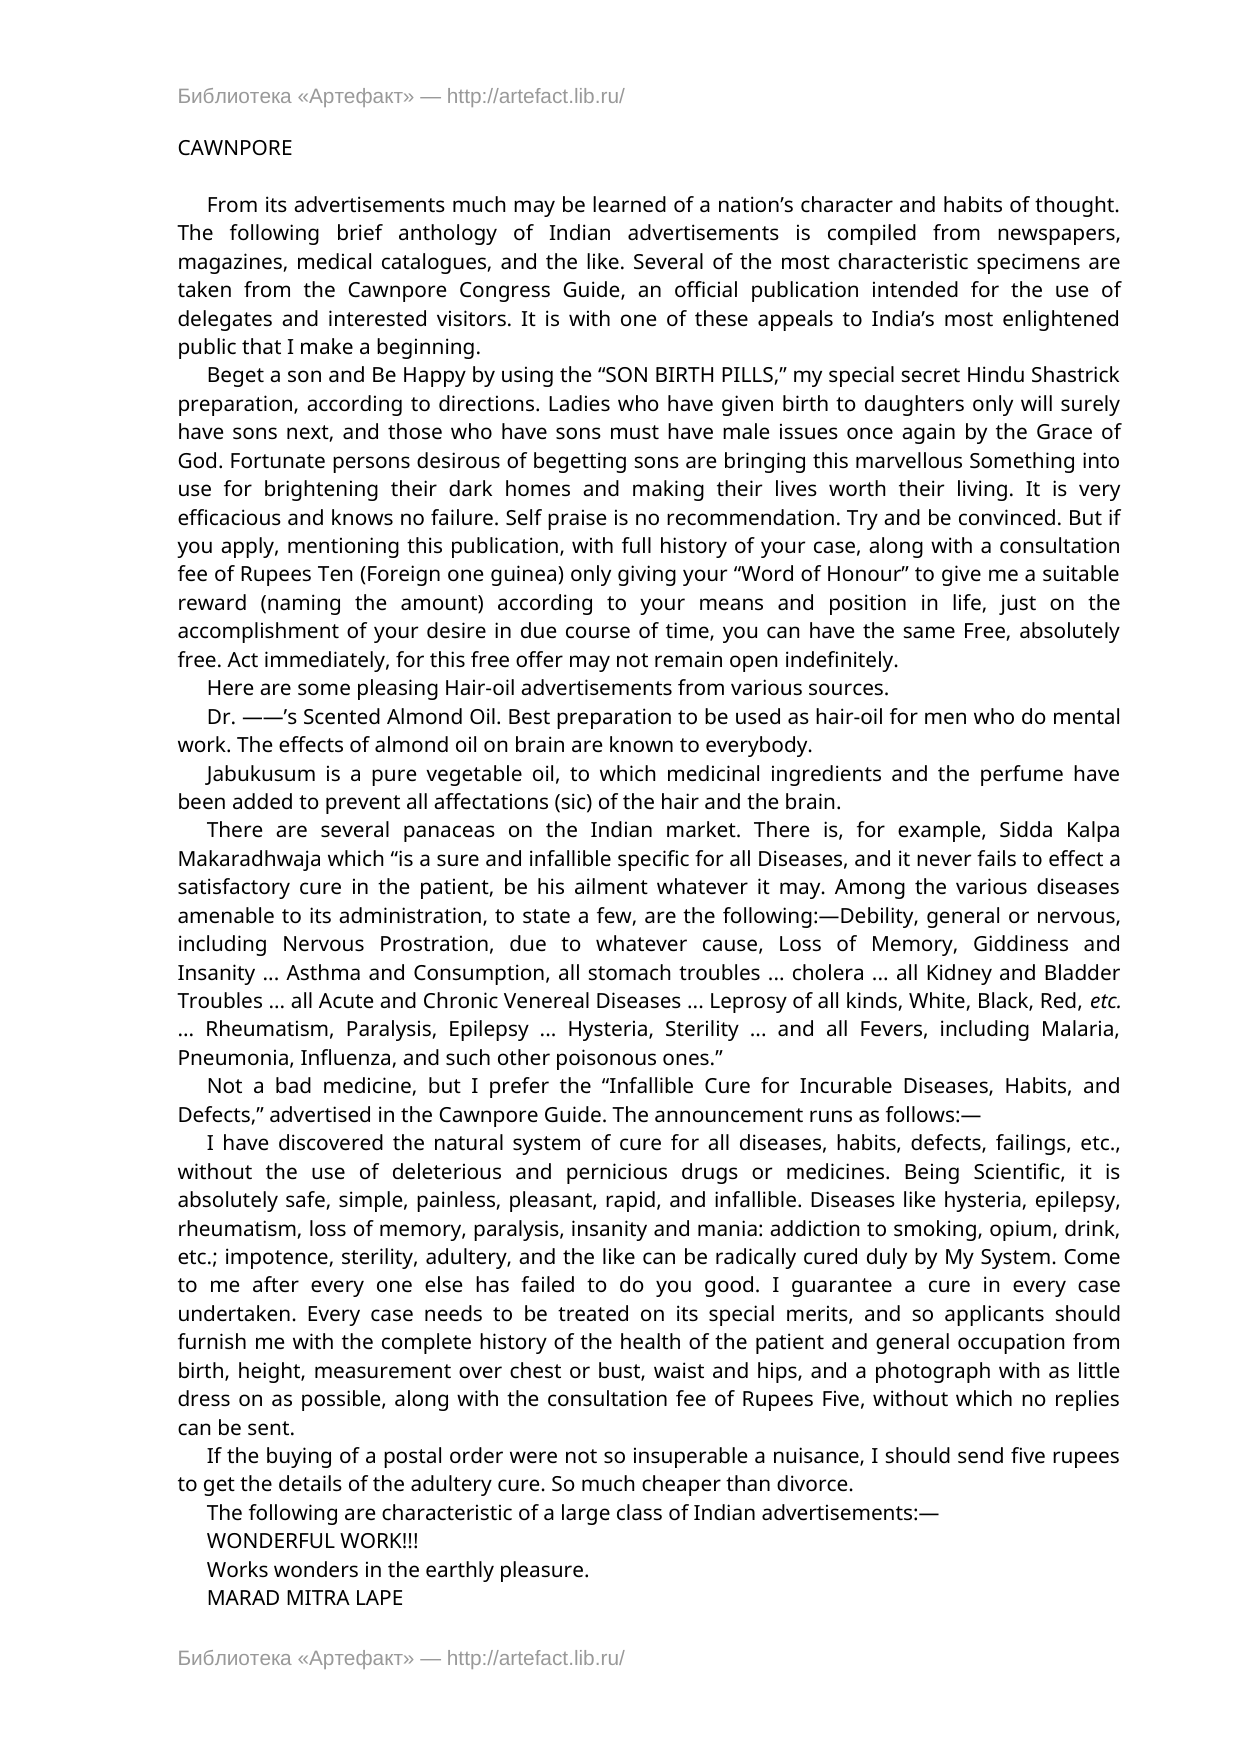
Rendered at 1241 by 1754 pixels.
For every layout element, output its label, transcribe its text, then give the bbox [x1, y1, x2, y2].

subtitle CAWNPORE [177, 133, 1122, 161]
text Beget a son and Be Happy by using the “SON BIRTH PILLS,” my special secret Hindu Shastrick preparation, according to directions. Ladies who have given birth to daughters only will surely have sons next, and those who have sons must have male issues once again by the Grace of God. Fortunate persons desirous of begetting sons are bringing this marvellous Something into use for brightening their dark homes and making their lives worth their living. It is very efficacious and knows no failure. Self praise is no recommendation. Try and be convinced. But if you apply, mentioning this publication, with full history of your case, along with a consultation fee of Rupees Ten (Foreign one guinea) only giving your “Word of Honour” to give me a suitable reward (naming the amount) according to your means and position in life, just on the accomplishment of your desire in due course of time, you can have the same Free, absolutely free. Act immediately, for this free offer may not remain open indefinitely. [177, 361, 1122, 673]
text Jabukusum is a pure vegetable oil, to which medicinal ingredients and the perfume have been added to prevent all affectations (sic) of the hair and the brain. [177, 759, 1122, 816]
text If the buying of a postal order were not so insuperable a nuisance, I should send five rupees to get the details of the adultery cure. So much cheaper than divorce. [177, 1441, 1122, 1498]
subtitle MARAD MITRA LAPE [177, 1583, 1122, 1612]
text From its advertisements much may be learned of a nation’s character and habits of thought. The following brief anthology of Indian advertisements is compiled from newspapers, magazines, medical catalogues, and the like. Several of the most characteristic specimens are taken from the Cawnpore Congress Guide, an official publication intended for the use of delegates and interested visitors. It is with one of these appeals to India’s most enlightened public that I make a beginning. [177, 190, 1122, 361]
text Not a bad medicine, but I prefer the “Infallible Cure for Incurable Diseases, Habits, and Defects,” advertised in the Cawnpore Guide. The announcement runs as follows:— [177, 1071, 1122, 1128]
text Works wonders in the earthly pleasure. [177, 1555, 1122, 1583]
text The following are characteristic of a large class of Indian advertisements:— [177, 1498, 1122, 1526]
text There are several panaceas on the Indian market. There is, for example, Sidda Kalpa Makaradhwaja which “is a sure and infallible specific for all Diseases, and it never fails to effect a satisfactory cure in the patient, be his ailment whatever it may. Among the various diseases amenable to its administration, to state a few, are the following:—Debility, general or nervous, including Nervous Prostration, due to whatever cause, Loss of Memory, Giddiness and Insanity ... Asthma and Consumption, all stomach troubles ... cholera ... all Kidney and Bladder Troubles ... all Acute and Chronic Venereal Diseases ... Leprosy of all kinds, White, Black, Red, etc. ... Rheumatism, Paralysis, Epilepsy ... Hysteria, Sterility ... and all Fevers, including Malaria, Pneumonia, Influenza, and such other poisonous ones.” [177, 816, 1122, 1071]
text I have discovered the natural system of cure for all diseases, habits, defects, failings, etc., without the use of deleterious and pernicious drugs or medicines. Being Scientific, it is absolutely safe, simple, painless, pleasant, rapid, and infallible. Diseases like hysteria, epilepsy, rheumatism, loss of memory, paralysis, insanity and mania: addiction to smoking, opium, drink, etc.; impotence, sterility, adultery, and the like can be radically cured duly by My System. Come to me after every one else has failed to do you good. I guarantee a cure in every case undertaken. Every case needs to be treated on its special merits, and so applicants should furnish me with the complete history of the health of the patient and general occupation from birth, height, measurement over chest or bust, waist and hips, and a photograph with as little dress on as possible, along with the consultation fee of Rupees Five, without which no replies can be sent. [177, 1128, 1122, 1441]
text WONDERFUL WORK!!! [177, 1526, 1122, 1555]
text Dr. ——’s Scented Almond Oil. Best preparation to be used as hair-oil for men who do mental work. The effects of almond oil on brain are known to everybody. [177, 702, 1122, 759]
text Here are some pleasing Hair-oil advertisements from various sources. [177, 673, 1122, 702]
